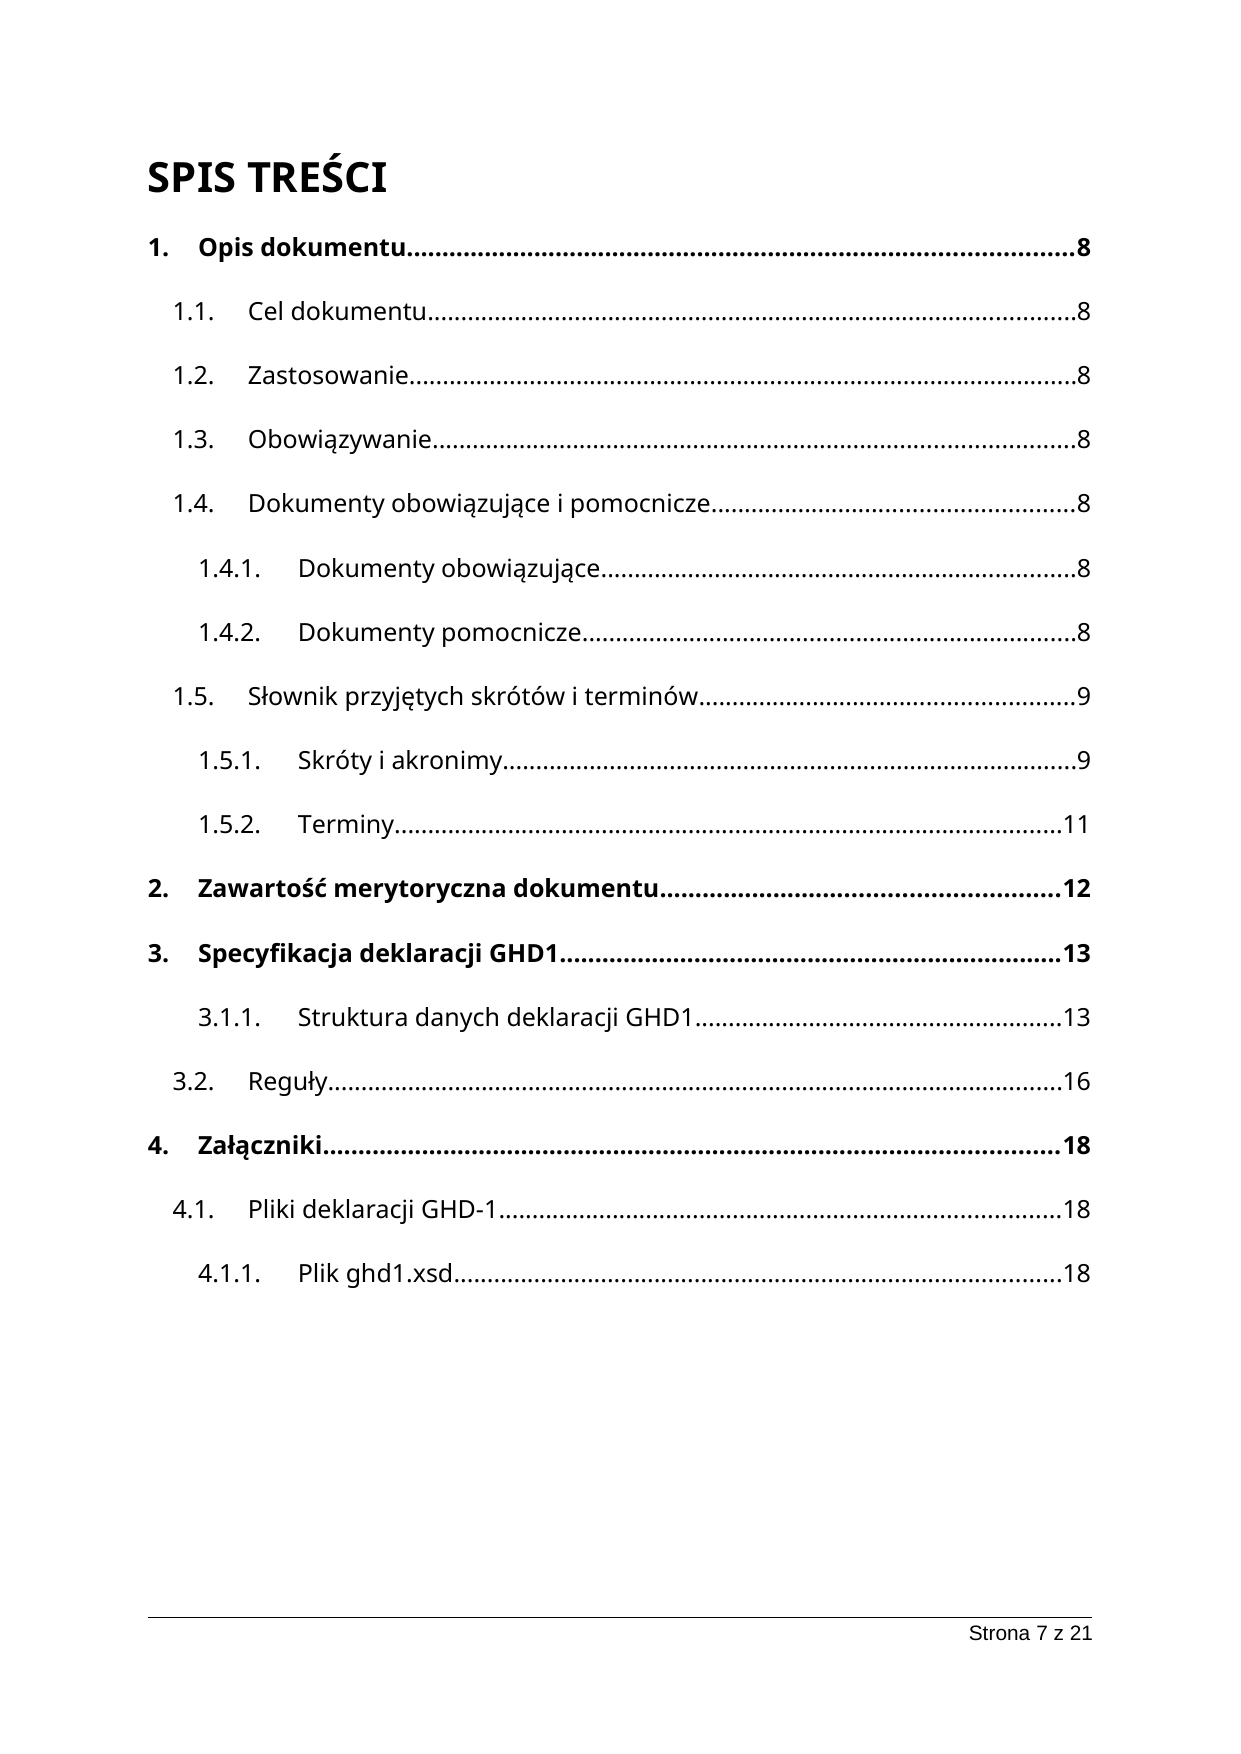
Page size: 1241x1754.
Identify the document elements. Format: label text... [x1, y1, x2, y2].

text 3. Specyfikacja deklaracji GHD1 13 [148, 935, 1092, 969]
text 1.5.1. Skróty i akronimy 9 [198, 743, 1092, 777]
text SPIS TREŚCI [148, 148, 1092, 204]
text 1. Opis dokumentu 8 [148, 229, 1092, 263]
text 1.5.2. Terminy 11 [198, 807, 1092, 841]
text 4. Załączniki 18 [148, 1128, 1092, 1162]
text 1.1. Cel dokumentu 8 [172, 294, 1092, 328]
text 2. Zawartość merytoryczna dokumentu 12 [148, 871, 1092, 905]
text 3.1.1. Struktura danych deklaracji GHD1 13 [198, 999, 1092, 1033]
text 1.3. Obowiązywanie 8 [172, 422, 1092, 456]
text 1.4. Dokumenty obowiązujące i pomocnicze 8 [172, 486, 1092, 520]
text 1.2. Zastosowanie 8 [172, 358, 1092, 392]
text 1.4.1. Dokumenty obowiązujące 8 [198, 550, 1092, 584]
text 4.1. Pliki deklaracji GHD-1 18 [172, 1192, 1092, 1226]
text 3.2. Reguły 16 [172, 1064, 1092, 1098]
text 4.1.1. Plik ghd1.xsd 18 [198, 1256, 1092, 1290]
text 1.4.2. Dokumenty pomocnicze 8 [198, 614, 1092, 648]
text 1.5. Słownik przyjętych skrótów i terminów 9 [172, 679, 1092, 713]
